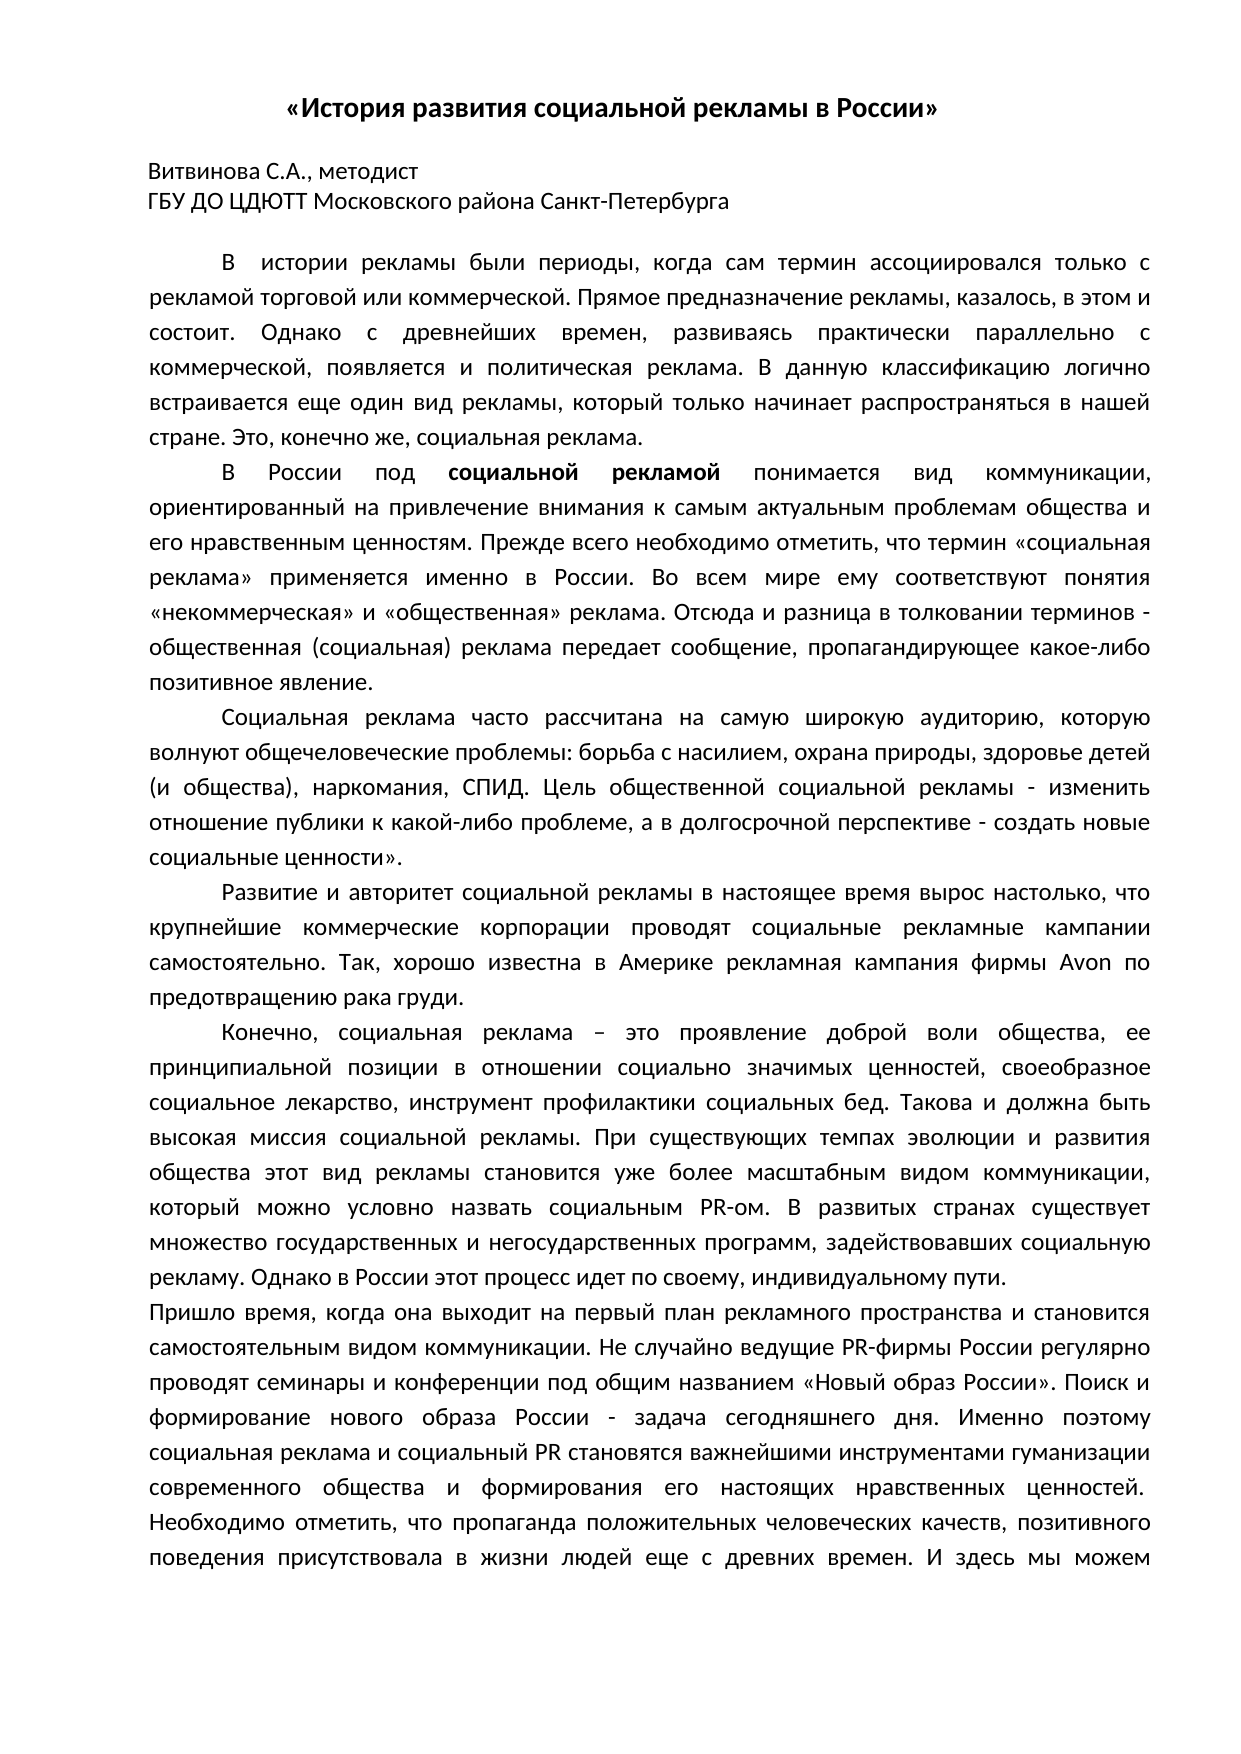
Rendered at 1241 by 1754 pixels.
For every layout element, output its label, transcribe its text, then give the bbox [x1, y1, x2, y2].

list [149, 1296, 1152, 1572]
list Социальная реклама часто рассчитана на самую широкую аудиторию, которую волнуют общечеловеческие проблемы: борьба с насилием, охрана природы, здоровье детей (и общества), наркомания, СПИД. Цель общественной социальной рекламы - изменить отношение публики к какой-либо проблеме, а в долгосрочной перспективе - создать новые социальные ценности». [149, 701, 1152, 872]
text ГБУ ДО ЦДЮТТ Московского района Санкт-Петербурга [148, 185, 1152, 216]
text «История развития социальной рекламы в России» [74, 89, 1152, 124]
list В России под социальной рекламой понимается вид коммуникации, ориентированный на привлечение внимания к самым актуальным проблемам общества и его нравственным ценностям. Прежде всего необходимо отметить, что термин «социальная реклама» применяется именно в России. Во всем мире ему соответствуют понятия «некоммерческая» и «общественная» реклама. Отсюда и разница в толковании терминов - общественная (социальная) реклама передает сообщение, пропагандирующее какое-либо позитивное явление. [149, 456, 1152, 697]
text Витвинова С.А., методист [148, 155, 1152, 185]
list Развитие и авторитет социальной рекламы в настоящее время вырос настолько, что крупнейшие коммерческие корпорации проводят социальные рекламные кампании самостоятельно. Так, хорошо известна в Америке рекламная кампания фирмы Avon по предотвращению рака груди. [149, 876, 1152, 1012]
list В истории рекламы были периоды, когда сам термин ассоциировался только с рекламой торговой или коммерческой. Прямое предназначение рекламы, казалось, в этом и состоит. Однако с древнейших времен, развиваясь практически параллельно с коммерческой, появляется и политическая реклама. В данную классификацию логично встраивается еще один вид рекламы, который только начинает распространяться в нашей стране. Это, конечно же, социальная реклама. [149, 246, 1152, 452]
list Конечно, социальная реклама – это проявление доброй воли общества, ее принципиальной позиции в отношении социально значимых ценностей, своеобразное социальное лекарство, инструмент профилактики социальных бед. Такова и должна быть высокая миссия социальной рекламы. При существующих темпах эволюции и развития общества этот вид рекламы становится уже более масштабным видом коммуникации, который можно условно назвать социальным PR-ом. В развитых странах существует множество государственных и негосударственных программ, задействовавших социальную рекламу. Однако в России этот процесс идет по своему, индивидуальному пути. [149, 1016, 1152, 1292]
